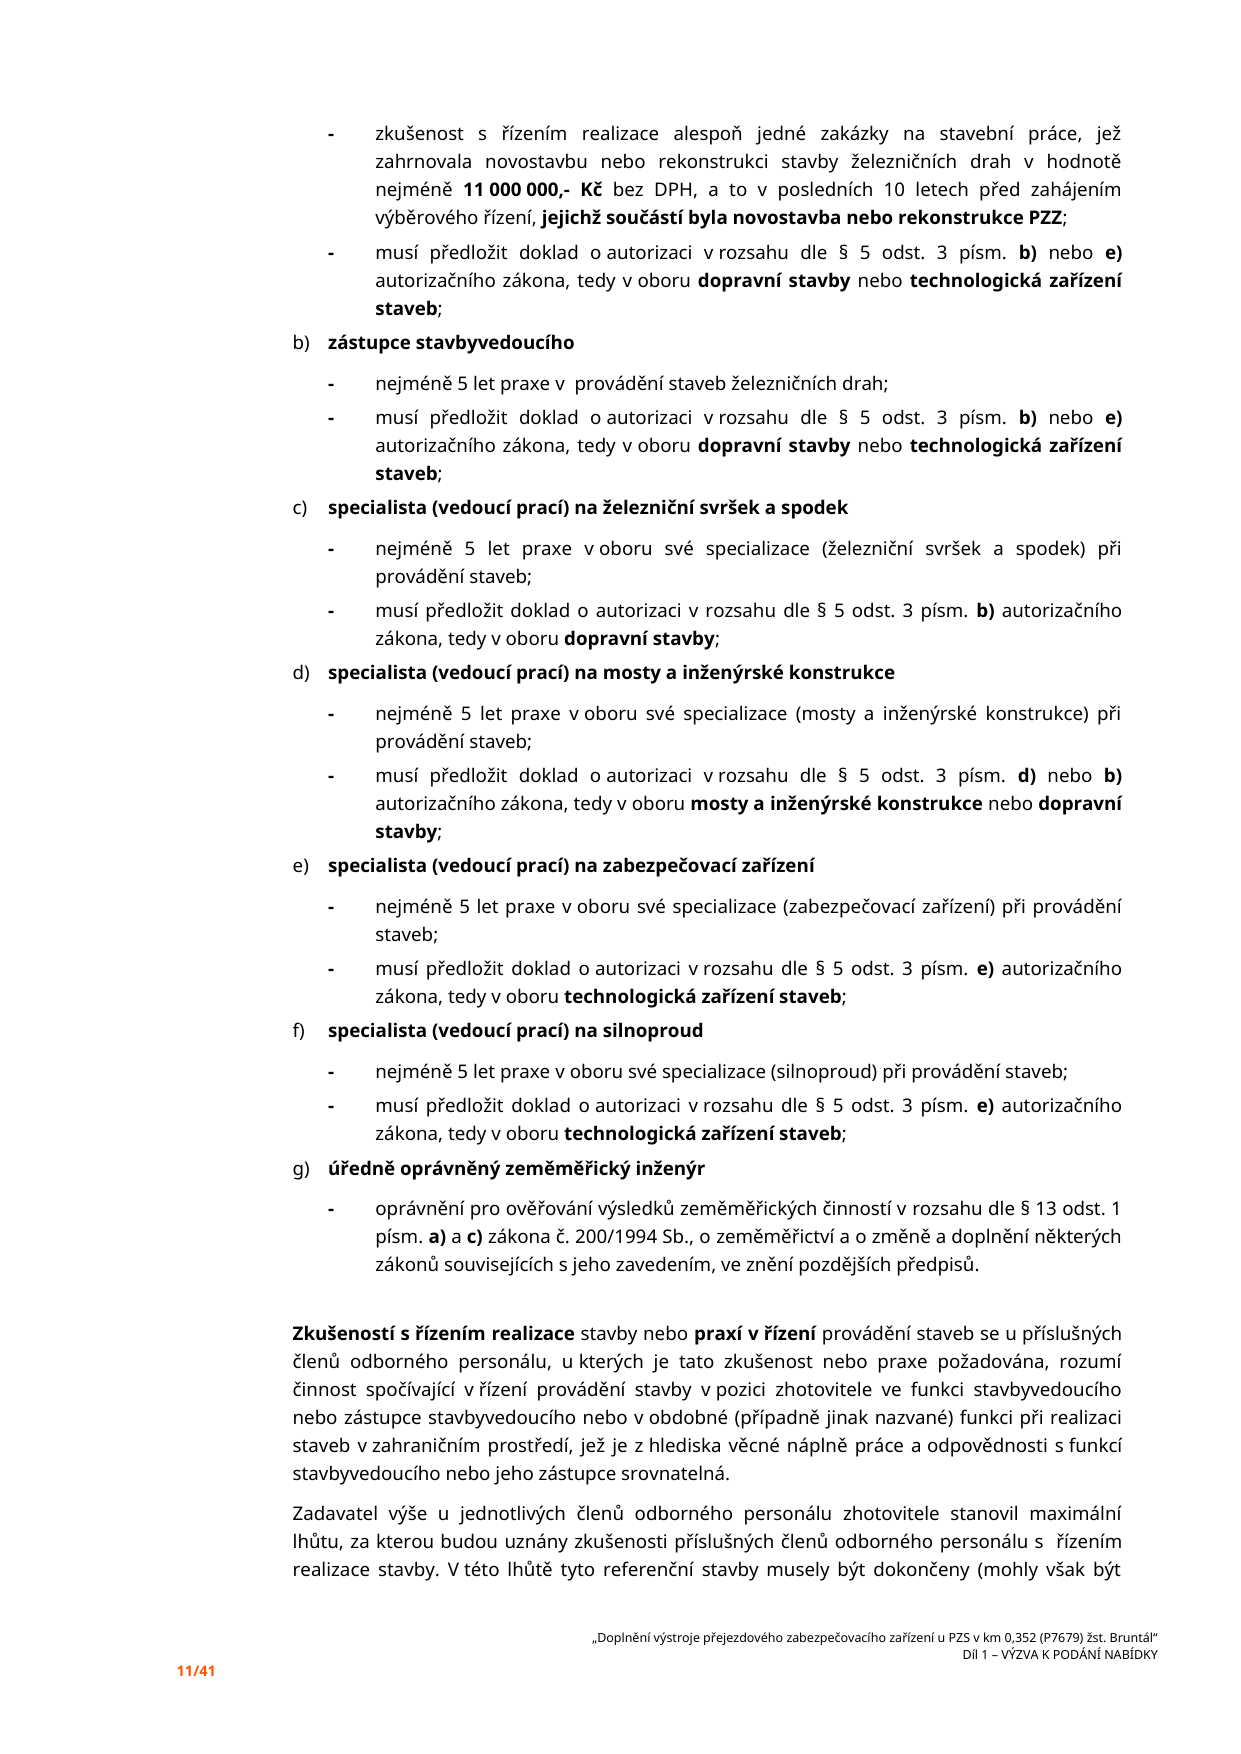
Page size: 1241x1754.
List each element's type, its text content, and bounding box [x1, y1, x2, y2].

text musí předložit doklad o autorizaci v rozsahu dle § 5 odst. 3 písm. d) nebo b) autorizačního zákona, tedy v oboru mosty a inženýrské konstrukce nebo dopravní stavby; [328, 762, 1122, 844]
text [292, 1501, 1122, 1582]
text specialista (vedoucí prací) na silnoproud [292, 1018, 1122, 1043]
text nejméně 5 let praxe v oboru své specializace (mosty a inženýrské konstrukce) při provádění staveb; [328, 700, 1122, 753]
text specialista (vedoucí prací) na zabezpečovací zařízení [292, 853, 1122, 878]
text Zkušeností s řízením realizace stavby nebo praxí v řízení provádění staveb se u příslušných členů odborného personálu, u kterých je tato zkušenost nebo praxe požadována, rozumí činnost spočívající v řízení provádění stavby v pozici zhotovitele ve funkci stavbyvedoucího nebo zástupce stavbyvedoucího nebo v obdobné (případně jinak nazvané) funkci při realizaci staveb v zahraničním prostředí, jež je z hlediska věcné náplně práce a odpovědnosti s funkcí stavbyvedoucího nebo jeho zástupce srovnatelná. [292, 1320, 1122, 1486]
text nejméně 5 let praxe v oboru své specializace (silnoproud) při provádění staveb; [328, 1058, 1122, 1084]
text úředně oprávněný zeměměřický inženýr [292, 1155, 1122, 1180]
text musí předložit doklad o autorizaci v rozsahu dle § 5 odst. 3 písm. e) autorizačního zákona, tedy v oboru technologická zařízení staveb; [328, 955, 1122, 1009]
text nejméně 5 let praxe v oboru své specializace (železniční svršek a spodek) při provádění staveb; [328, 535, 1122, 588]
text nejméně 5 let praxe v oboru své specializace (zabezpečovací zařízení) při provádění staveb; [328, 893, 1122, 947]
text musí předložit doklad o autorizaci v rozsahu dle § 5 odst. 3 písm. b) autorizačního zákona, tedy v oboru dopravní stavby; [328, 597, 1122, 651]
text zástupce stavbyvedoucího [292, 329, 1122, 355]
text musí předložit doklad o autorizaci v rozsahu dle § 5 odst. 3 písm. e) autorizačního zákona, tedy v oboru technologická zařízení staveb; [328, 1092, 1122, 1146]
text musí předložit doklad o autorizaci v rozsahu dle § 5 odst. 3 písm. b) nebo e) autorizačního zákona, tedy v oboru dopravní stavby nebo technologická zařízení staveb; [328, 239, 1122, 321]
text specialista (vedoucí prací) na železniční svršek a spodek [292, 494, 1122, 520]
text nejméně 5 let praxe v provádění staveb železničních drah; [328, 370, 1122, 395]
text zkušenost s řízením realizace alespoň jedné zakázky na stavební práce, jež zahrnovala novostavbu nebo rekonstrukci stavby železničních drah v hodnotě nejméně 11 000 000,- Kč bez DPH, a to v posledních 10 letech před zahájením výběrového řízení, jejichž součástí byla novostavba nebo rekonstrukce PZZ; [328, 121, 1122, 230]
text oprávnění pro ověřování výsledků zeměměřických činností v rozsahu dle § 13 odst. 1 písm. a) a c) zákona č. 200/1994 Sb., o zeměměřictví a o změně a doplnění některých zákonů souvisejících s jeho zavedením, ve znění pozdějších předpisů. [328, 1195, 1122, 1277]
text musí předložit doklad o autorizaci v rozsahu dle § 5 odst. 3 písm. b) nebo e) autorizačního zákona, tedy v oboru dopravní stavby nebo technologická zařízení staveb; [328, 404, 1122, 486]
text specialista (vedoucí prací) na mosty a inženýrské konstrukce [292, 659, 1122, 685]
